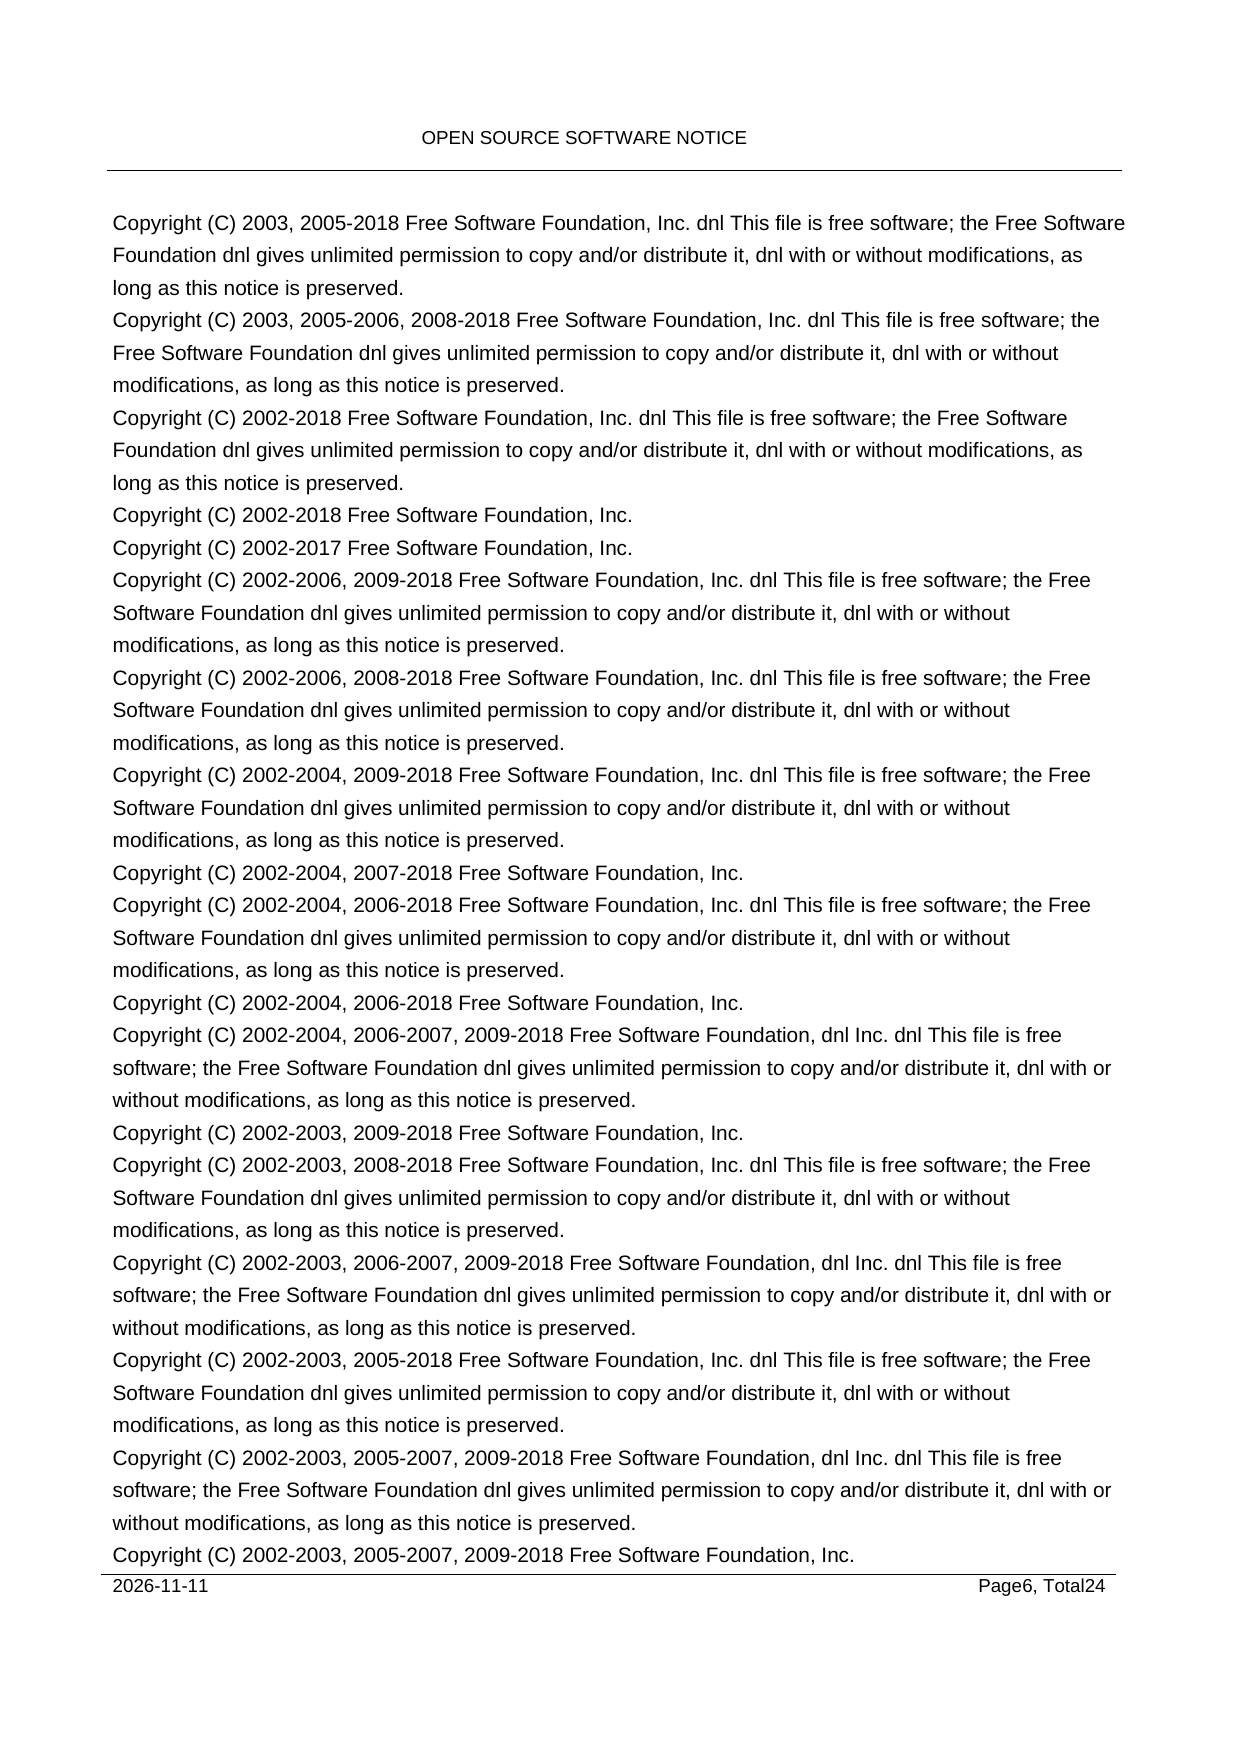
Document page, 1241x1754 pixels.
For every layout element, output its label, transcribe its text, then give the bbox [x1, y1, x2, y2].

text Copyright (C) 2002-2003, 2005-2018 Free Software Foundation, Inc. dnl This file is free software; the Free Software Foundation dnl gives unlimited permission to copy and/or distribute it, dnl with or without modifications, as long as this notice is preserved. [112, 1344, 1128, 1441]
text Copyright (C) 2002-2004, 2006-2007, 2009-2018 Free Software Foundation, dnl Inc. dnl This file is free software; the Free Software Foundation dnl gives unlimited permission to copy and/or distribute it, dnl with or without modifications, as long as this notice is preserved. [112, 1019, 1128, 1116]
text Copyright (C) 2002-2018 Free Software Foundation, Inc. dnl This file is free software; the Free Software Foundation dnl gives unlimited permission to copy and/or distribute it, dnl with or without modifications, as long as this notice is preserved. [112, 401, 1128, 499]
text Copyright (C) 2002-2006, 2009-2018 Free Software Foundation, Inc. dnl This file is free software; the Free Software Foundation dnl gives unlimited permission to copy and/or distribute it, dnl with or without modifications, as long as this notice is preserved. [112, 564, 1128, 661]
text Copyright (C) 2002-2003, 2009-2018 Free Software Foundation, Inc. [112, 1116, 1128, 1149]
text Copyright (C) 2002-2018 Free Software Foundation, Inc. [112, 499, 1128, 531]
text Copyright (C) 2002-2003, 2006-2007, 2009-2018 Free Software Foundation, dnl Inc. dnl This file is free software; the Free Software Foundation dnl gives unlimited permission to copy and/or distribute it, dnl with or without modifications, as long as this notice is preserved. [112, 1246, 1128, 1344]
text Copyright (C) 2002-2003, 2005-2007, 2009-2018 Free Software Foundation, dnl Inc. dnl This file is free software; the Free Software Foundation dnl gives unlimited permission to copy and/or distribute it, dnl with or without modifications, as long as this notice is preserved. [112, 1441, 1128, 1539]
text Copyright (C) 2002-2004, 2009-2018 Free Software Foundation, Inc. dnl This file is free software; the Free Software Foundation dnl gives unlimited permission to copy and/or distribute it, dnl with or without modifications, as long as this notice is preserved. [112, 759, 1128, 856]
text Copyright (C) 2002-2004, 2006-2018 Free Software Foundation, Inc. [112, 986, 1128, 1019]
text Copyright (C) 2002-2004, 2006-2018 Free Software Foundation, Inc. dnl This file is free software; the Free Software Foundation dnl gives unlimited permission to copy and/or distribute it, dnl with or without modifications, as long as this notice is preserved. [112, 889, 1128, 986]
text Copyright (C) 2002-2003, 2008-2018 Free Software Foundation, Inc. dnl This file is free software; the Free Software Foundation dnl gives unlimited permission to copy and/or distribute it, dnl with or without modifications, as long as this notice is preserved. [112, 1149, 1128, 1246]
text Copyright (C) 2002-2006, 2008-2018 Free Software Foundation, Inc. dnl This file is free software; the Free Software Foundation dnl gives unlimited permission to copy and/or distribute it, dnl with or without modifications, as long as this notice is preserved. [112, 661, 1128, 759]
text Copyright (C) 2003, 2005-2018 Free Software Foundation, Inc. dnl This file is free software; the Free Software Foundation dnl gives unlimited permission to copy and/or distribute it, dnl with or without modifications, as long as this notice is preserved. [112, 206, 1128, 304]
text Copyright (C) 2003, 2005-2006, 2008-2018 Free Software Foundation, Inc. dnl This file is free software; the Free Software Foundation dnl gives unlimited permission to copy and/or distribute it, dnl with or without modifications, as long as this notice is preserved. [112, 304, 1128, 401]
text Copyright (C) 2002-2003, 2005-2007, 2009-2018 Free Software Foundation, Inc. [112, 1539, 1128, 1571]
text Copyright (C) 2002-2004, 2007-2018 Free Software Foundation, Inc. [112, 856, 1128, 889]
text Copyright (C) 2002-2017 Free Software Foundation, Inc. [112, 531, 1128, 564]
